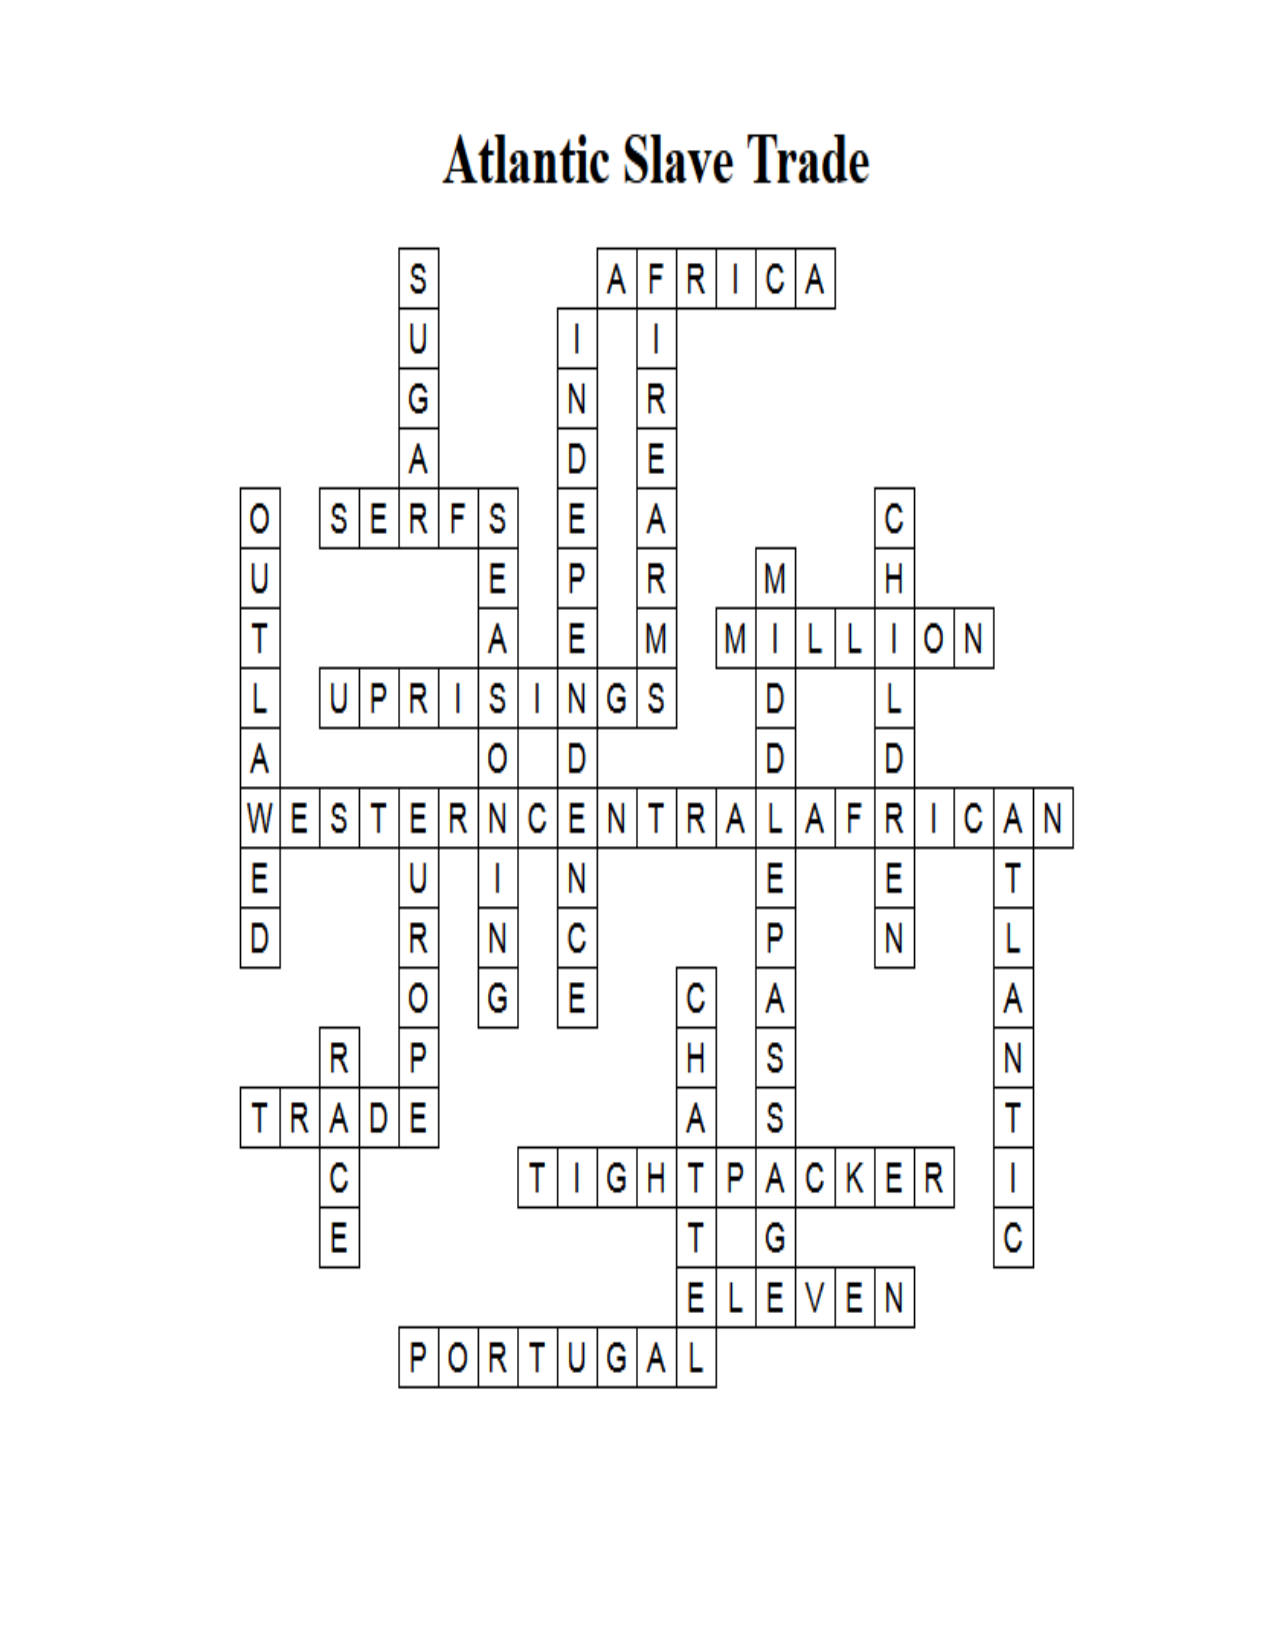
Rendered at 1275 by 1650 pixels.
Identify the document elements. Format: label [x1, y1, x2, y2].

picture [150, 120, 1155, 1502]
